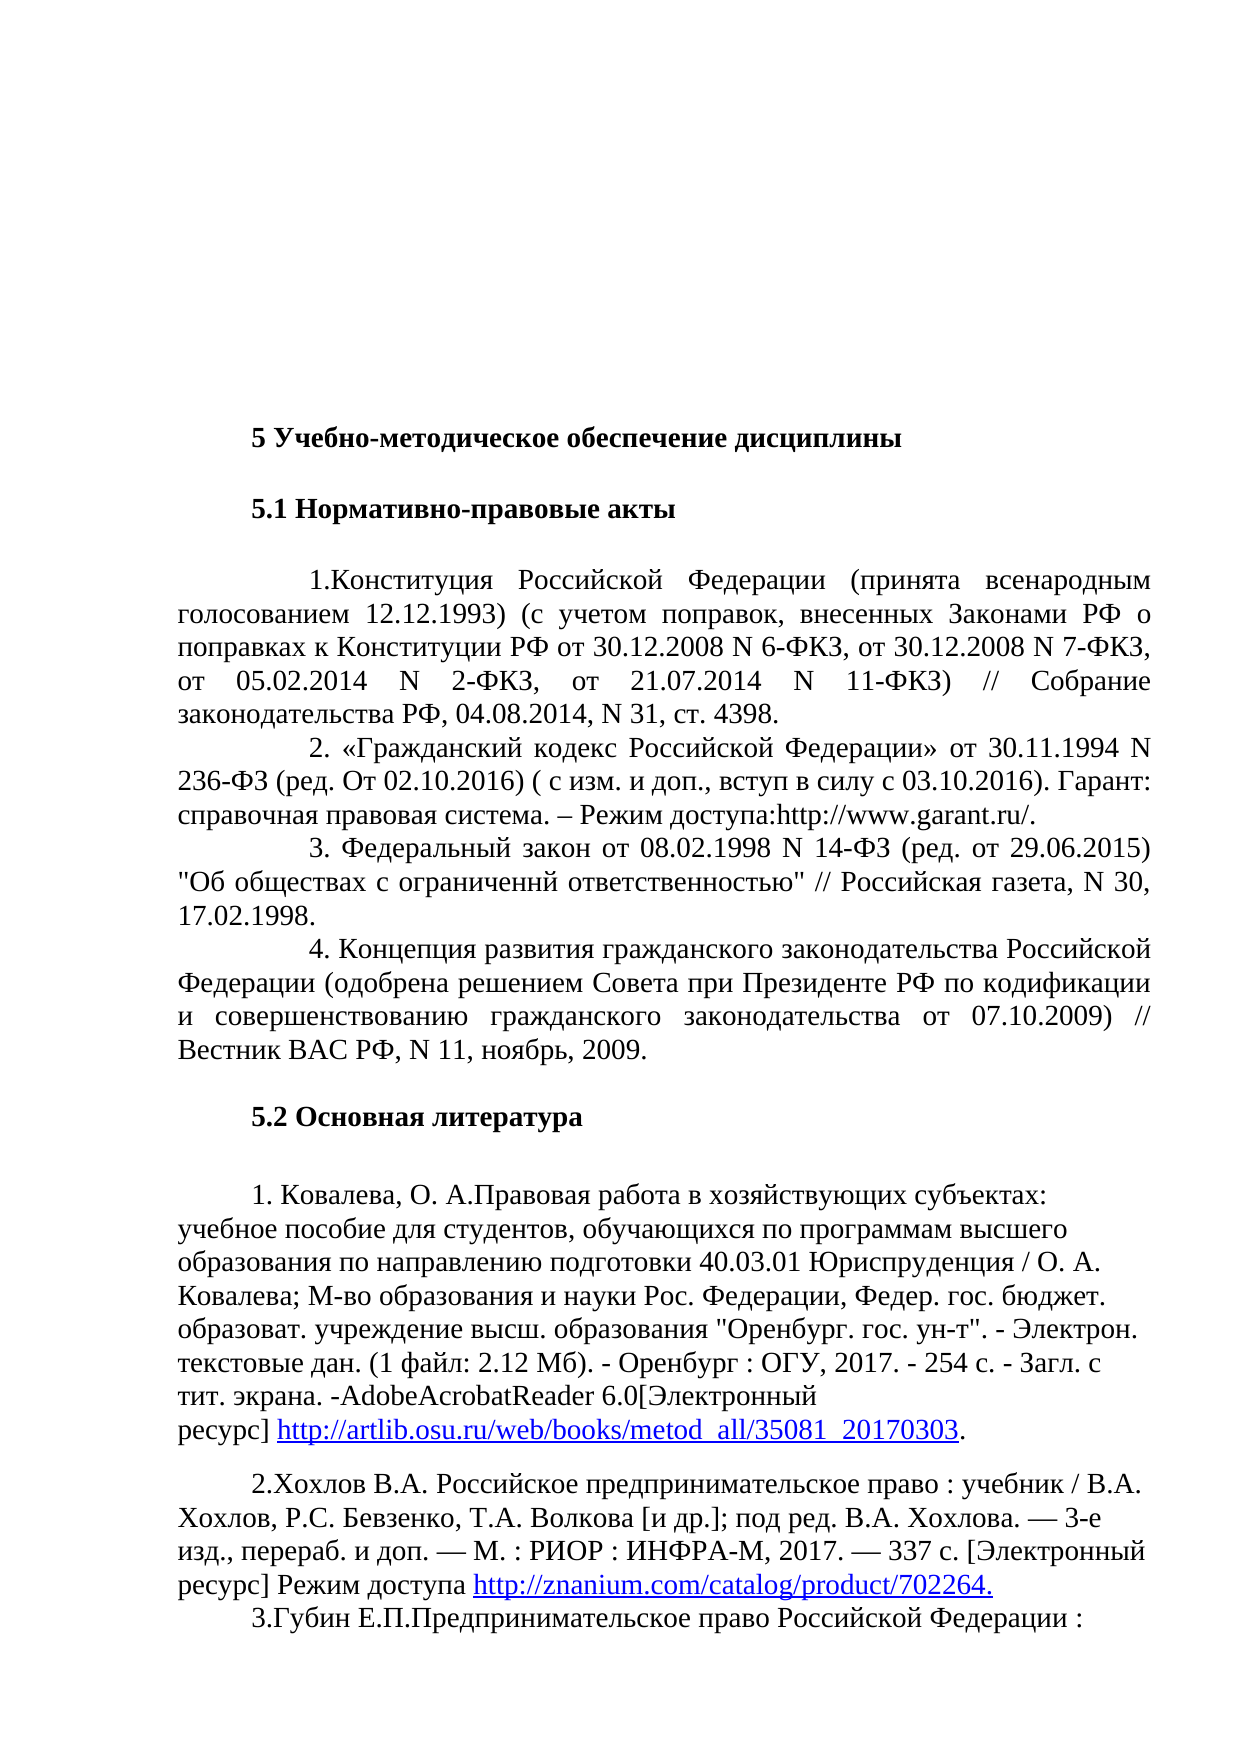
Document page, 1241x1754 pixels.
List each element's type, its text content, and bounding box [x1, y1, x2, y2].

text 1.Конституция Российской Федерации (принята всенародным голосованием 12.12.1993) (с учетом поправок, внесенных Законами РФ о поправках к Конституции РФ от 30.12.2008 N 6-ФКЗ, от 30.12.2008 N 7-ФКЗ, от 05.02.2014 N 2-ФКЗ, от 21.07.2014 N 11-ФКЗ) // Собрание законодательства РФ, 04.08.2014, N 31, ст. 4398. [177, 562, 1152, 730]
text 2. «Гражданский кодекс Российской Федерации» от 30.11.1994 N 236-ФЗ (ред. От 02.10.2016) ( с изм. и доп., вступ в силу с 03.10.2016). Гарант: справочная правовая система. – Режим доступа:http://www.garant.ru/. [177, 730, 1152, 831]
text 5.1 Нормативно-правовые акты [177, 491, 1152, 525]
text 1. Ковалева, О. А.Правовая работа в хозяйствующих субъектах: учебное пособие для студентов, обучающихся по программам высшего образования по направлению подготовки 40.03.01 Юриспруденция / О. А. Ковалева; М-во образования и науки Рос. Федерации, Федер. гос. бюджет. образоват. учреждение высш. образования "Оренбург. гос. ун-т". - Электрон. текстовые дан. (1 файл: 2.12 Мб). - Оренбург : ОГУ, 2017. - 254 с. - Загл. с тит. экрана. -AdobeAcrobatReader 6.0[Электронный ресурс] http://artlib.osu.ru/web/books/metod_all/35081_20170303. [177, 1177, 1152, 1446]
text 3. Федеральный закон от 08.02.1998 N 14-ФЗ (ред. от 29.06.2015) "Об обществах с ограниченнй ответственностью" // Российская газета, N 30, 17.02.1998. [177, 831, 1152, 931]
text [177, 1466, 1152, 1634]
text 4. Концепция развития гражданского законодательства Российской Федерации (одобрена решением Совета при Президенте РФ по кодификации и совершенствованию гражданского законодательства от 07.10.2009) // Вестник ВАС РФ, N 11, ноябрь, 2009. [177, 931, 1152, 1065]
text 5.2 Основная литература [177, 1099, 1152, 1132]
text 5 Учебно-методическое обеспечение дисциплины [177, 420, 1152, 454]
